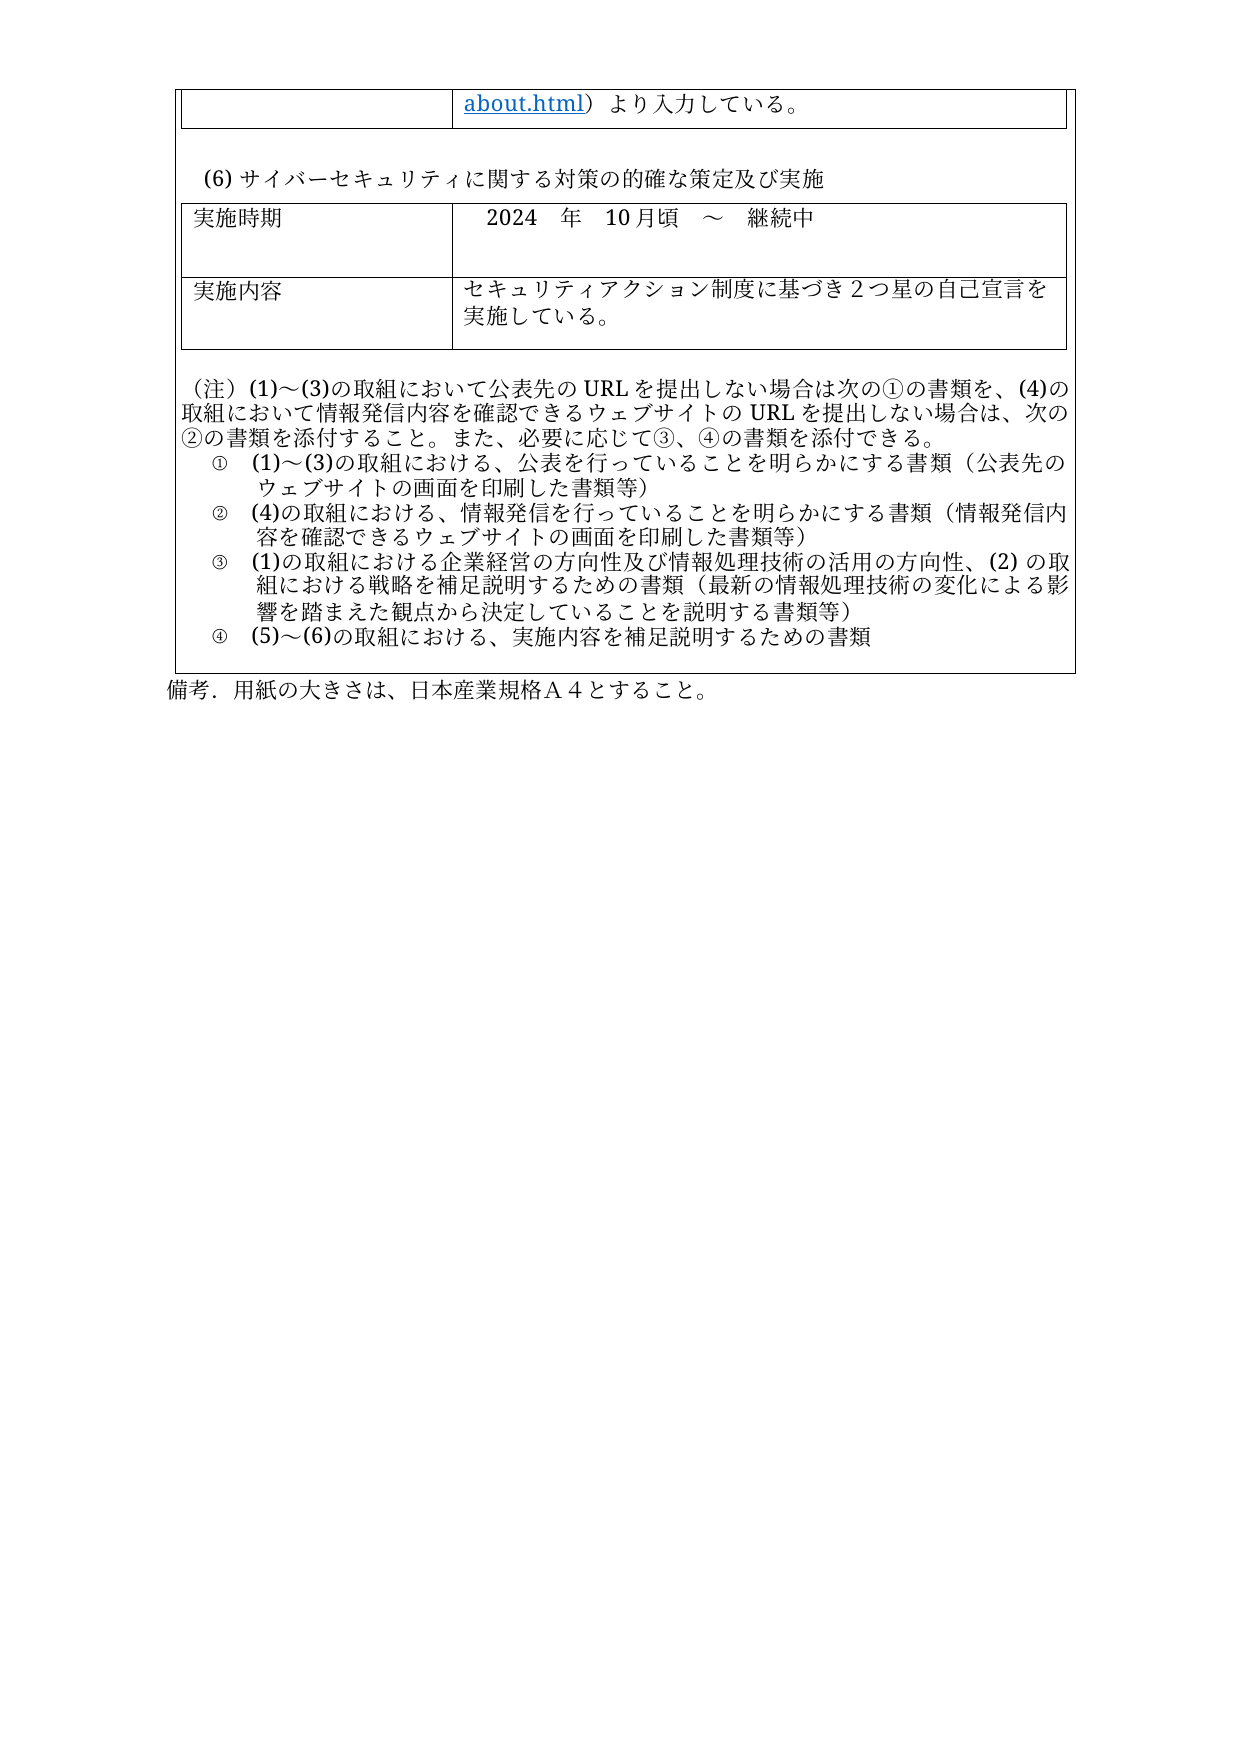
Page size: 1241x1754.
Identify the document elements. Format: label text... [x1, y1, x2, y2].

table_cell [176, 90, 1075, 673]
text 備考．用紙の大きさは、日本産業規格Ａ４とすること。 [167, 674, 1070, 705]
